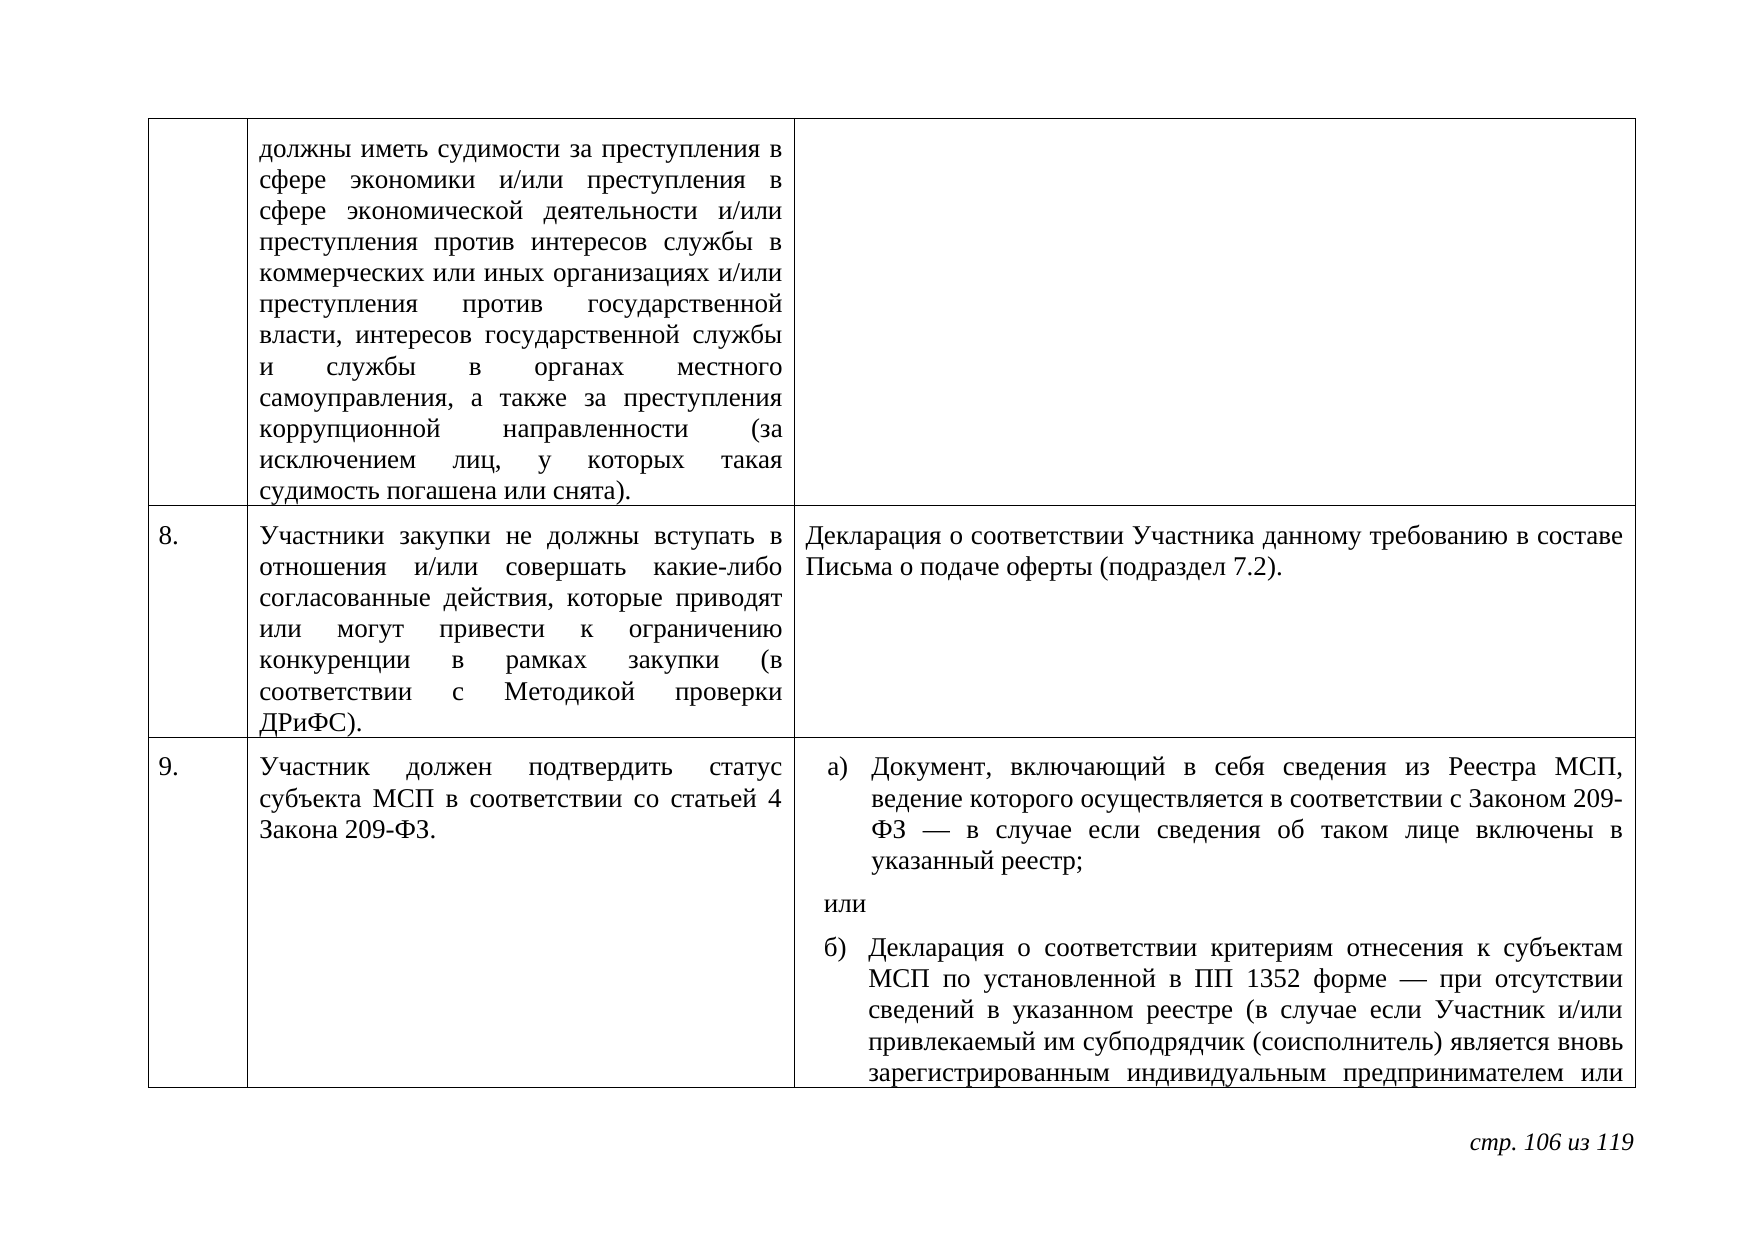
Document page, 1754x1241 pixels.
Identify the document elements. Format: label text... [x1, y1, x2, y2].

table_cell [795, 119, 1635, 505]
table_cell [795, 738, 1635, 1087]
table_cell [248, 119, 794, 505]
table_cell [149, 119, 247, 505]
table_cell Декларация о соответствии Участника данному требованию в составе Письма о подаче оферты (подраздел 7.2). [795, 506, 1635, 737]
table_cell Участники закупки не должны вступать в отношения и/или совершать какие-либо согласованные действия, которые приводят или могут привести к ограничению конкуренции в рамках закупки (в соответствии с Методикой проверки ДРиФС). [248, 506, 794, 737]
table_cell [149, 506, 247, 737]
table_cell [149, 738, 247, 1087]
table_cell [248, 738, 794, 1087]
